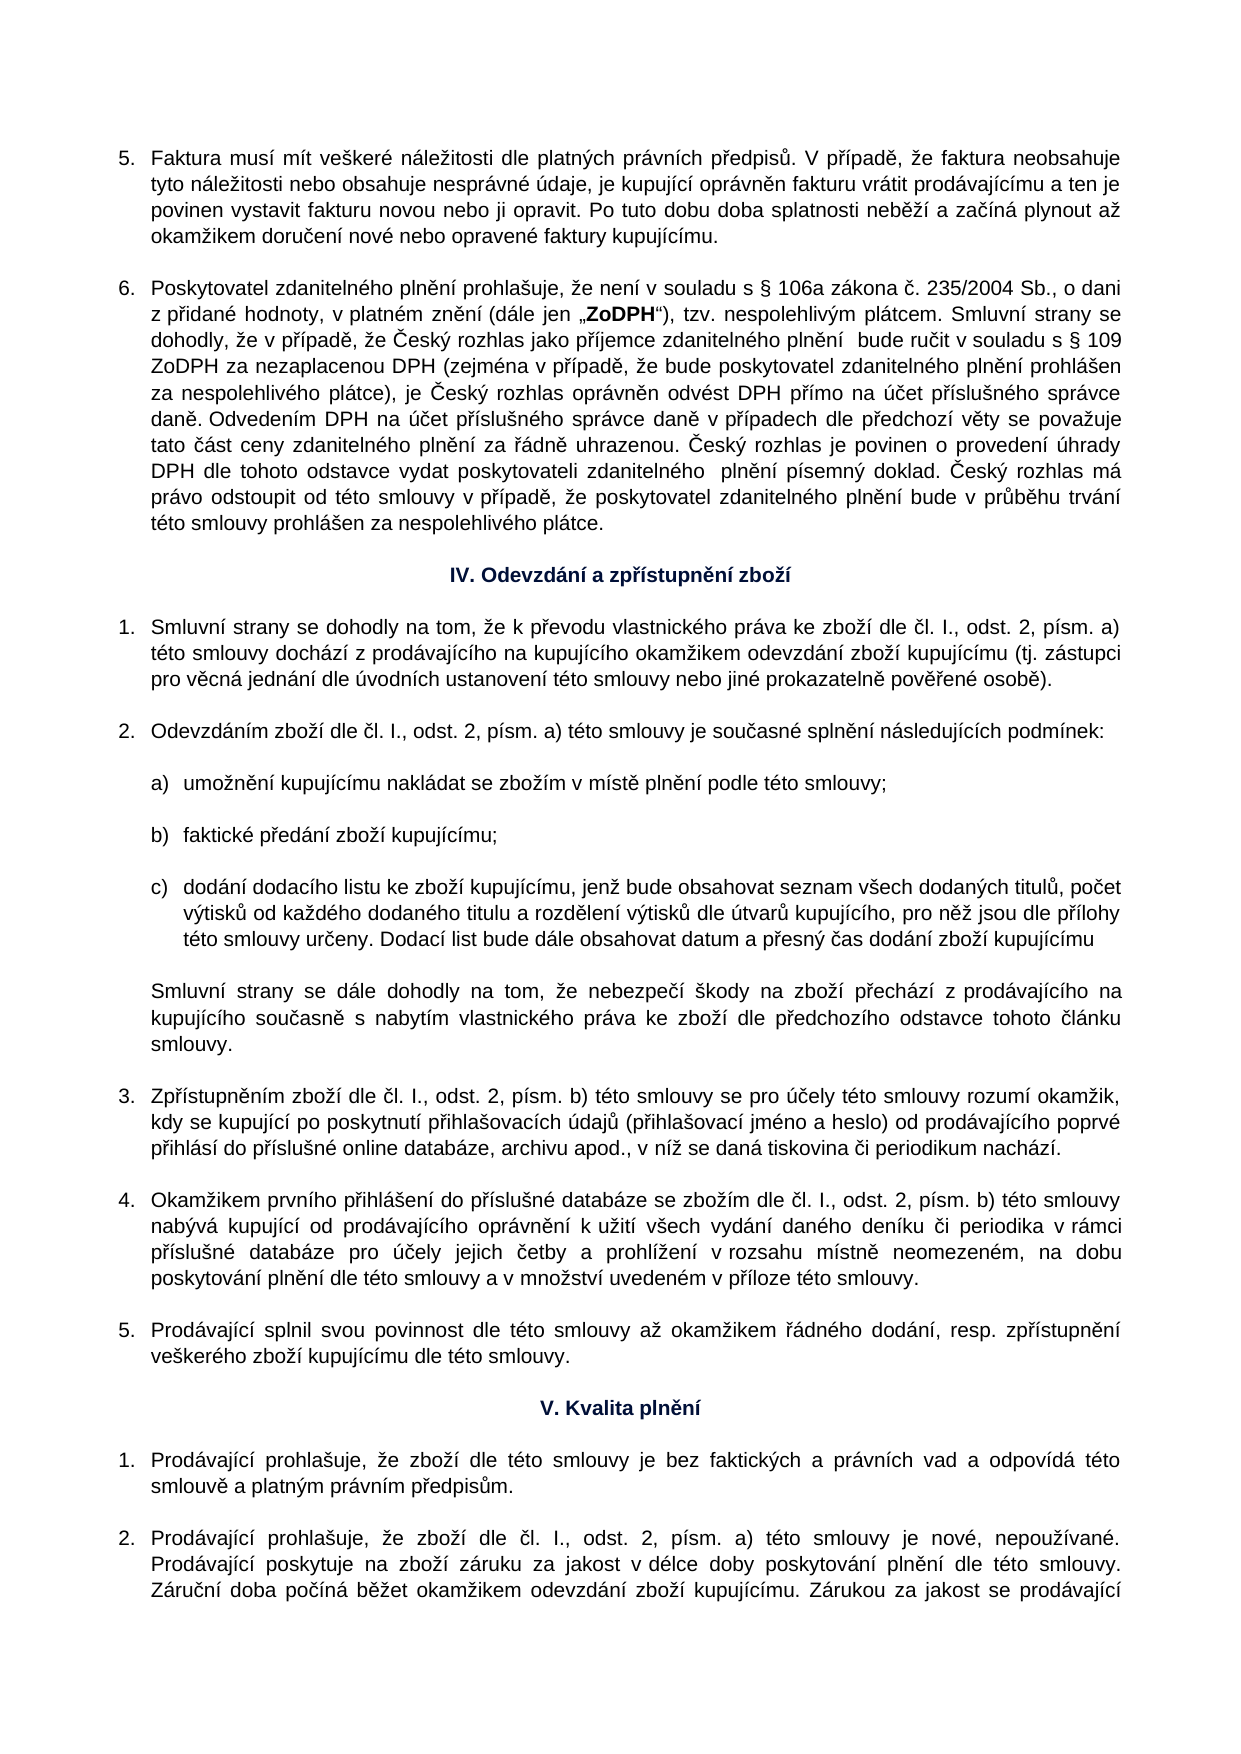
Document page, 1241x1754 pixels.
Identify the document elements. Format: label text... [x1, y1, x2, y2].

list Prodávající splnil svou povinnost dle této smlouvy až okamžikem řádného dodání, resp. zpřístupnění veškerého zboží kupujícímu dle této smlouvy. [118, 1317, 1122, 1369]
list Odevzdáním zboží dle čl. I., odst. 2, písm. a) této smlouvy je současné splnění následujících podmínek: [118, 718, 1122, 744]
subtitle Odevzdání a zpřístupnění zboží [118, 561, 1122, 587]
list Zpřístupněním zboží dle čl. I., odst. 2, písm. b) této smlouvy se pro účely této smlouvy rozumí okamžik, kdy se kupující po poskytnutí přihlašovacích údajů (přihlašovací jméno a heslo) od prodávajícího poprvé přihlásí do příslušné online databáze, archivu apod., v níž se daná tiskovina či periodikum nachází. [118, 1082, 1122, 1160]
list Okamžikem prvního přihlášení do příslušné databáze se zbožím dle čl. I., odst. 2, písm. b) této smlouvy nabývá kupující od prodávajícího oprávnění k užití všech vydání daného deníku či periodika v rámci příslušné databáze pro účely jejich četby a prohlížení v rozsahu místně neomezeném, na dobu poskytování plnění dle této smlouvy a v množství uvedeném v příloze této smlouvy. [118, 1186, 1122, 1291]
list umožnění kupujícímu nakládat se zbožím v místě plnění podle této smlouvy; [151, 770, 1122, 796]
list Faktura musí mít veškeré náležitosti dle platných právních předpisů. V případě, že faktura neobsahuje tyto náležitosti nebo obsahuje nesprávné údaje, je kupující oprávněn fakturu vrátit prodávajícímu a ten je povinen vystavit fakturu novou nebo ji opravit. Po tuto dobu doba splatnosti neběží a začíná plynout až okamžikem doručení nové nebo opravené faktury kupujícímu. [118, 145, 1122, 249]
list faktické předání zboží kupujícímu; [151, 822, 1122, 848]
list Prodávající prohlašuje, že zboží dle této smlouvy je bez faktických a právních vad a odpovídá této smlouvě a platným právním předpisům. [118, 1447, 1122, 1499]
list dodání dodacího listu ke zboží kupujícímu, jenž bude obsahovat seznam všech dodaných titulů, počet výtisků od každého dodaného titulu a rozdělení výtisků dle útvarů kupujícího, pro něž jsou dle přílohy této smlouvy určeny. Dodací list bude dále obsahovat datum a přesný čas dodání zboží kupujícímu [151, 874, 1122, 952]
subtitle Kvalita plnění [118, 1395, 1122, 1421]
list Poskytovatel zdanitelného plnění prohlašuje, že není v souladu s § 106a zákona č. 235/2004 Sb., o dani z přidané hodnoty, v platném znění (dále jen „ZoDPH“), tzv. nespolehlivým plátcem. Smluvní strany se dohodly, že v případě, že Český rozhlas jako příjemce zdanitelného plnění bude ručit v souladu s § 109 ZoDPH za nezaplacenou DPH (zejména v případě, že bude poskytovatel zdanitelného plnění prohlášen za nespolehlivého plátce), je Český rozhlas oprávněn odvést DPH přímo na účet příslušného správce daně. Odvedením DPH na účet příslušného správce daně v případech dle předchozí věty se považuje tato část ceny zdanitelného plnění za řádně uhrazenou. Český rozhlas je povinen o provedení úhrady DPH dle tohoto odstavce vydat poskytovateli zdanitelného plnění písemný doklad. Český rozhlas má právo odstoupit od této smlouvy v případě, že poskytovatel zdanitelného plnění bude v průběhu trvání této smlouvy prohlášen za nespolehlivého plátce. [118, 275, 1122, 535]
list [118, 1525, 1122, 1603]
list Smluvní strany se dohodly na tom, že k převodu vlastnického práva ke zboží dle čl. I., odst. 2, písm. a) této smlouvy dochází z prodávajícího na kupujícího okamžikem odevzdání zboží kupujícímu (tj. zástupci pro věcná jednání dle úvodních ustanovení této smlouvy nebo jiné prokazatelně pověřené osobě). [118, 613, 1122, 692]
list Smluvní strany se dále dohodly na tom, že nebezpečí škody na zboží přechází z prodávajícího na kupujícího současně s nabytím vlastnického práva ke zboží dle předchozího odstavce tohoto článku smlouvy. [151, 978, 1122, 1056]
